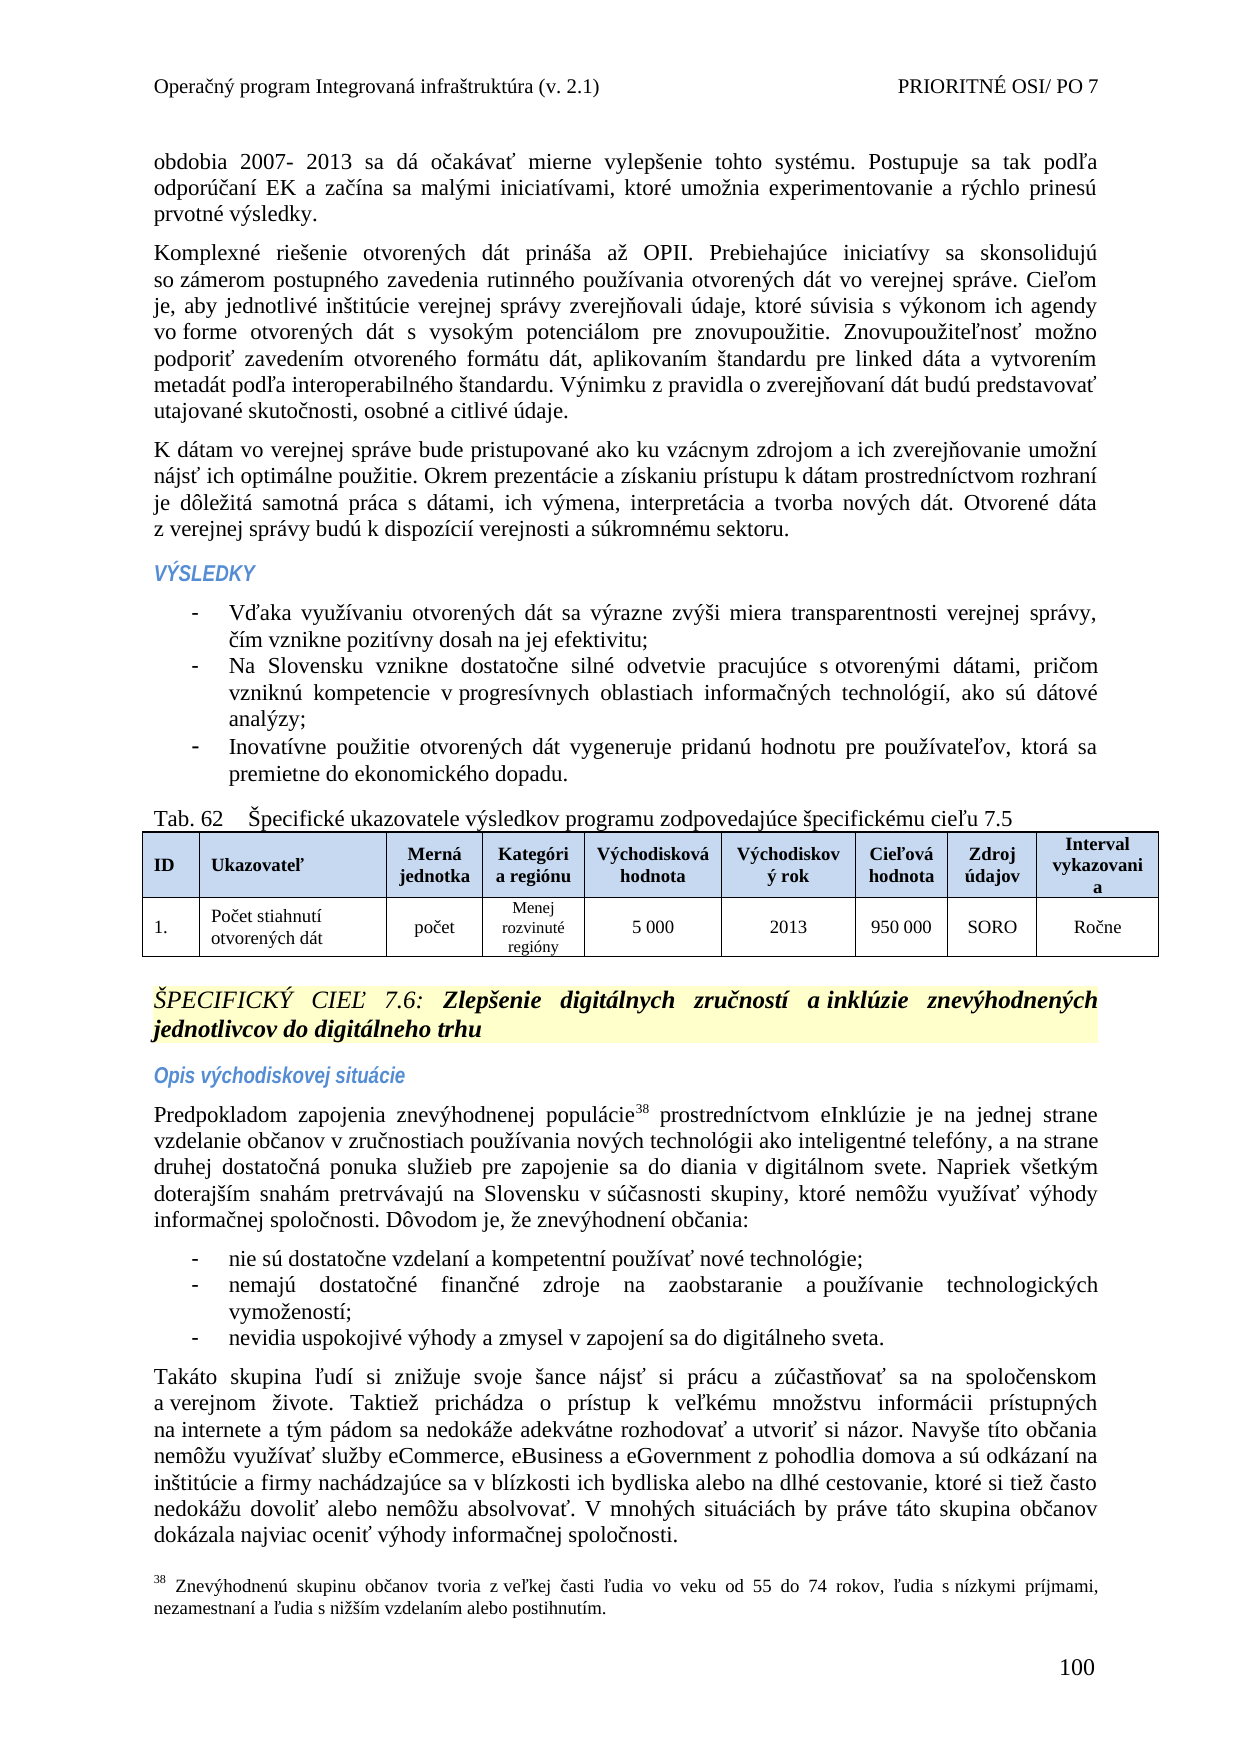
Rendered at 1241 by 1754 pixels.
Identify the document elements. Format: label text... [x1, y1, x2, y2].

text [153, 148, 1098, 227]
text VÝSLEDKY [153, 560, 1098, 587]
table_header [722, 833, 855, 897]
list Na Slovensku vznikne dostatočne silné odvetvie pracujúce s otvorenými dátami, pričom vzniknú kompetencie v progresívnych oblastiach informačných technológií, ako sú dátové analýzy; [191, 652, 1098, 731]
list Vďaka využívaniu otvorených dát sa výrazne zvýši miera transparentnosti verejnej správy, čím vznikne pozitívny dosah na jej efektivitu; [191, 599, 1098, 652]
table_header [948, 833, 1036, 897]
text Špecifické ukazovatele výsledkov programu zodpovedajúce špecifickému cieľu 7.5 [153, 805, 1098, 831]
text Komplexné riešenie otvorených dát prináša až OPII. Prebiehajúce iniciatívy sa skonsolidujú so zámerom postupného zavedenia rutinného používania otvorených dát vo verejnej správe. Cieľom je, aby jednotlivé inštitúcie verejnej správy zverejňovali údaje, ktoré súvisia s výkonom ich agendy vo forme otvorených dát s vysokým potenciálom pre znovupoužitie. Znovupoužiteľnosť možno podporiť zavedením otvoreného formátu dát, aplikovaním štandardu pre linked dáta a vytvorením metadát podľa interoperabilného štandardu. Výnimku z pravidla o zverejňovaní dát budú predstavovať utajované skutočnosti, osobné a citlivé údaje. [153, 239, 1098, 424]
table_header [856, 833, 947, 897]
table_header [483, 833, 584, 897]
text ŠPECIFICKÝ CIEĽ 7.6: Zlepšenie digitálnych zručností a inklúzie znevýhodnených jednotlivcov do digitálneho trhu [153, 986, 1098, 1043]
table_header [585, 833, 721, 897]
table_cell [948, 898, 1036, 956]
list Inovatívne použitie otvorených dát vygeneruje pridanú hodnotu pre používateľov, ktorá sa premietne do ekonomického dopadu. [191, 731, 1098, 786]
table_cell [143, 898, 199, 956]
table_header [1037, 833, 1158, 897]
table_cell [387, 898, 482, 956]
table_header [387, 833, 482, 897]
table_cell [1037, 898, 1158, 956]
text Opis východiskovej situácie [153, 1062, 1098, 1088]
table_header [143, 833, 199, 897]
list nemajú dostatočné finančné zdroje na zaobstaranie a používanie technologických vymožeností; [191, 1271, 1098, 1324]
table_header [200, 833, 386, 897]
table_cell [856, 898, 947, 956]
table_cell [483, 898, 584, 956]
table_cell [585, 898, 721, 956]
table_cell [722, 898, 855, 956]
text Takáto skupina ľudí si znižuje svoje šance nájsť si prácu a zúčastňovať sa na spoločenskom a verejnom živote. Taktiež prichádza o prístup k veľkému množstvu informácii prístupných na internete a tým pádom sa nedokáže adekvátne rozhodovať a utvoriť si názor. Navyše títo občania nemôžu využívať služby eCommerce, eBusiness a eGovernment z pohodlia domova a sú odkázaní na inštitúcie a firmy nachádzajúce sa v blízkosti ich bydliska alebo na dlhé cestovanie, ktoré si tiež často nedokážu dovoliť alebo nemôžu absolvovať. V mnohých situáciách by práve táto skupina občanov dokázala najviac oceniť výhody informačnej spoločnosti. [153, 1363, 1098, 1548]
text K dátam vo verejnej správe bude pristupované ako ku vzácnym zdrojom a ich zverejňovanie umožní nájsť ich optimálne použitie. Okrem prezentácie a získaniu prístupu k dátam prostredníctvom rozhraní je dôležitá samotná práca s dátami, ich výmena, interpretácia a tvorba nových dát. Otvorené dáta z verejnej správy budú k dispozícií verejnosti a súkromnému sektoru. [153, 436, 1098, 542]
text Predpokladom zapojenia znevýhodnenej populácie prostredníctvom eInklúzie je na jednej strane vzdelanie občanov v zručnostiach používania nových technológii ako inteligentné telefóny, a na strane druhej dostatočná ponuka služieb pre zapojenie sa do diania v digitálnom svete. Napriek všetkým doterajším snahám pretrvávajú na Slovensku v súčasnosti skupiny, ktoré nemôžu využívať výhody informačnej spoločnosti. Dôvodom je, že znevýhodnení občania: [153, 1101, 1098, 1232]
list nie sú dostatočne vzdelaní a kompetentní používať nové technológie; [191, 1245, 1098, 1271]
list nevidia uspokojivé výhody a zmysel v zapojení sa do digitálneho sveta. [191, 1324, 1098, 1351]
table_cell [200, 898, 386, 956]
